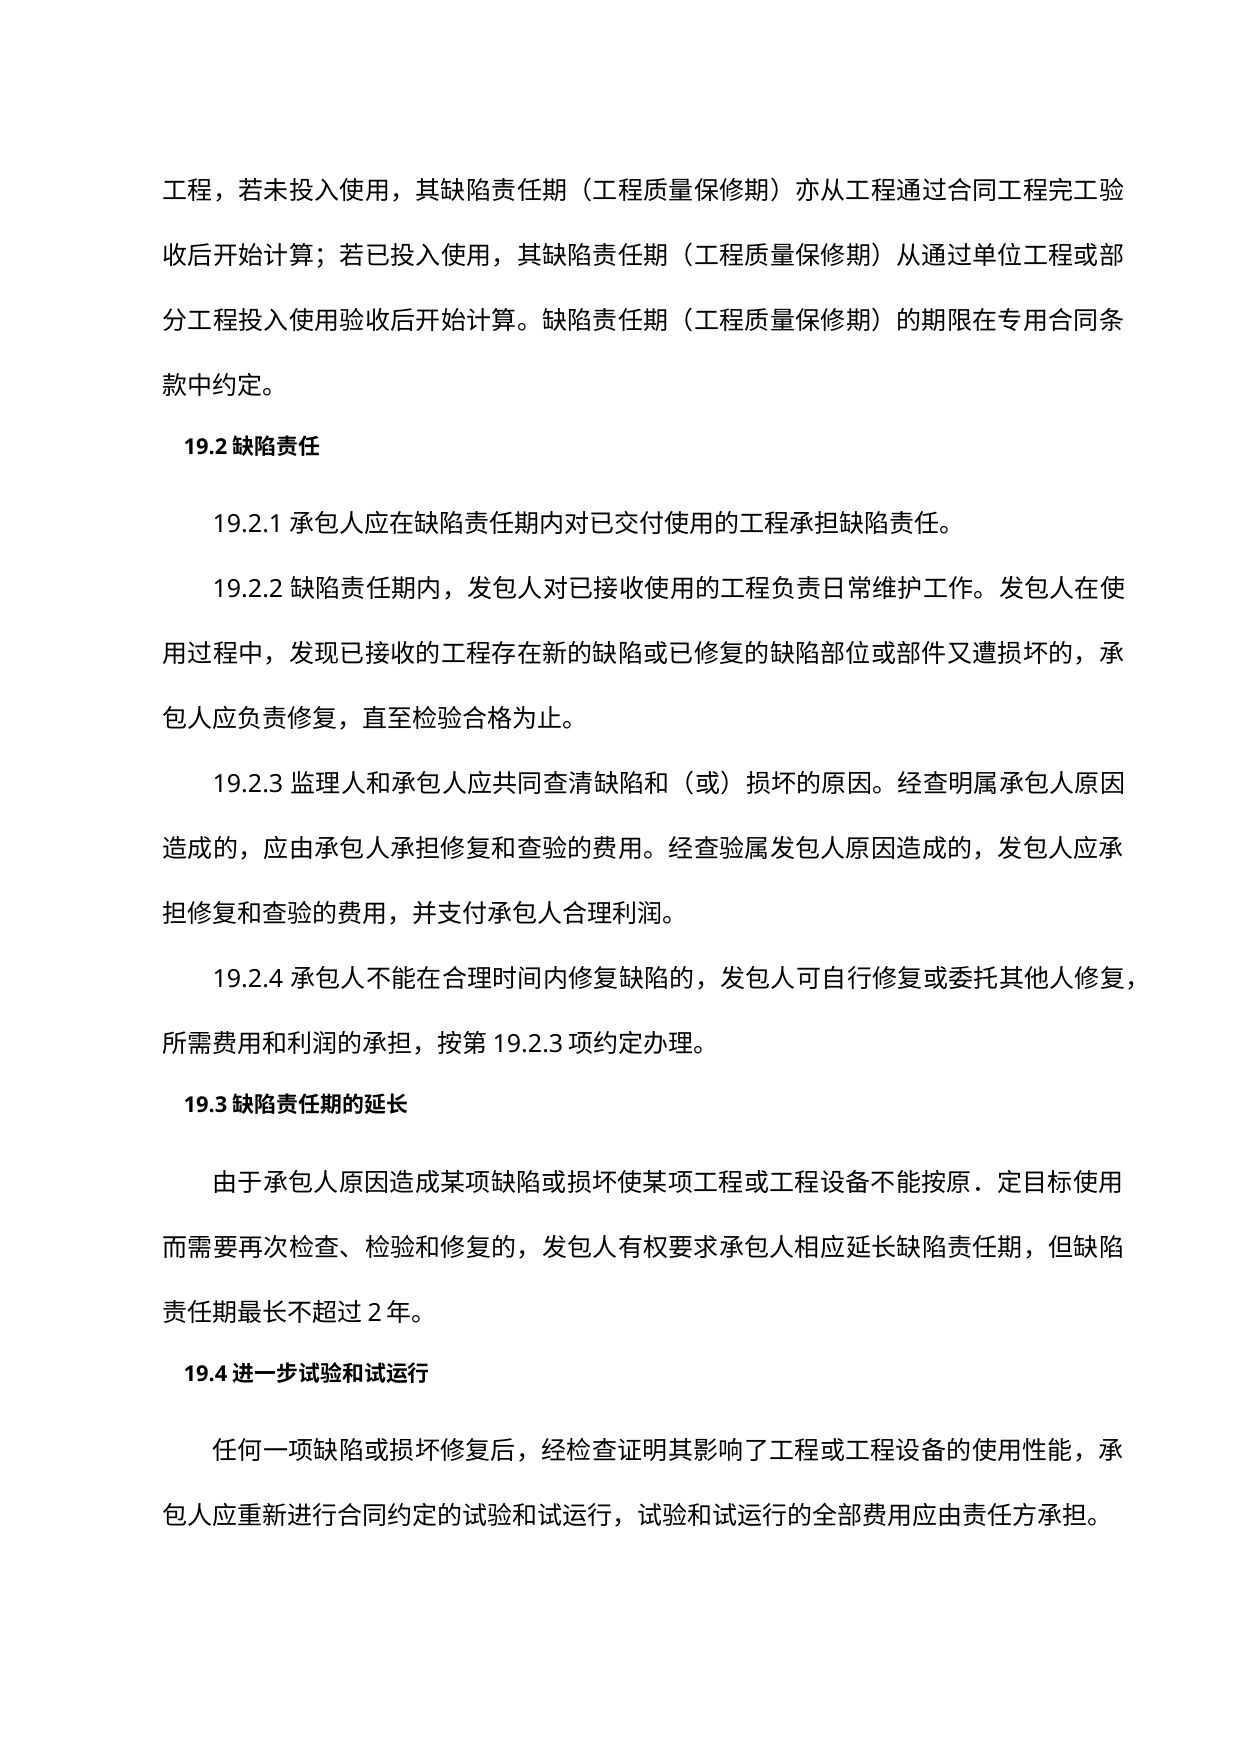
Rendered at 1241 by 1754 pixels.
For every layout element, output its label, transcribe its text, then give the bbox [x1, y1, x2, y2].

text 任何一项缺陷或损坏修复后，经检查证明其影响了工程或工程设备的使用性能，承包人应重新进行合同约定的试验和试运行，试验和试运行的全部费用应由责任方承担。 [162, 1416, 1126, 1546]
subtitle 19.2 缺陷责任 [162, 429, 1126, 461]
text 19.2.1 承包人应在缺陷责任期内对已交付使用的工程承担缺陷责任。 [162, 489, 1126, 554]
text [162, 156, 1126, 416]
text 由于承包人原因造成某项缺陷或损坏使某项工程或工程设备不能按原．定目标使用而需要再次检查、检验和修复的，发包人有权要求承包人相应延长缺陷责任期，但缺陷责任期最长不超过2年。 [162, 1148, 1126, 1343]
text 19.2.4 承包人不能在合理时间内修复缺陷的，发包人可自行修复或委托其他人修复，所需费用和利润的承担，按第19.2.3项约定办理。 [162, 944, 1126, 1074]
text 19.2.2 缺陷责任期内，发包人对已接收使用的工程负责日常维护工作。发包人在使用过程中，发现已接收的工程存在新的缺陷或已修复的缺陷部位或部件又遭损坏的，承包人应负责修复，直至检验合格为止。 [162, 554, 1126, 749]
subtitle 19.4 进一步试验和试运行 [162, 1355, 1126, 1388]
subtitle 19.3 缺陷责任期的延长 [162, 1087, 1126, 1119]
text 19.2.3 监理人和承包人应共同查清缺陷和（或）损坏的原因。经查明属承包人原因造成的，应由承包人承担修复和查验的费用。经查验属发包人原因造成的，发包人应承担修复和查验的费用，并支付承包人合理利润。 [162, 749, 1126, 944]
